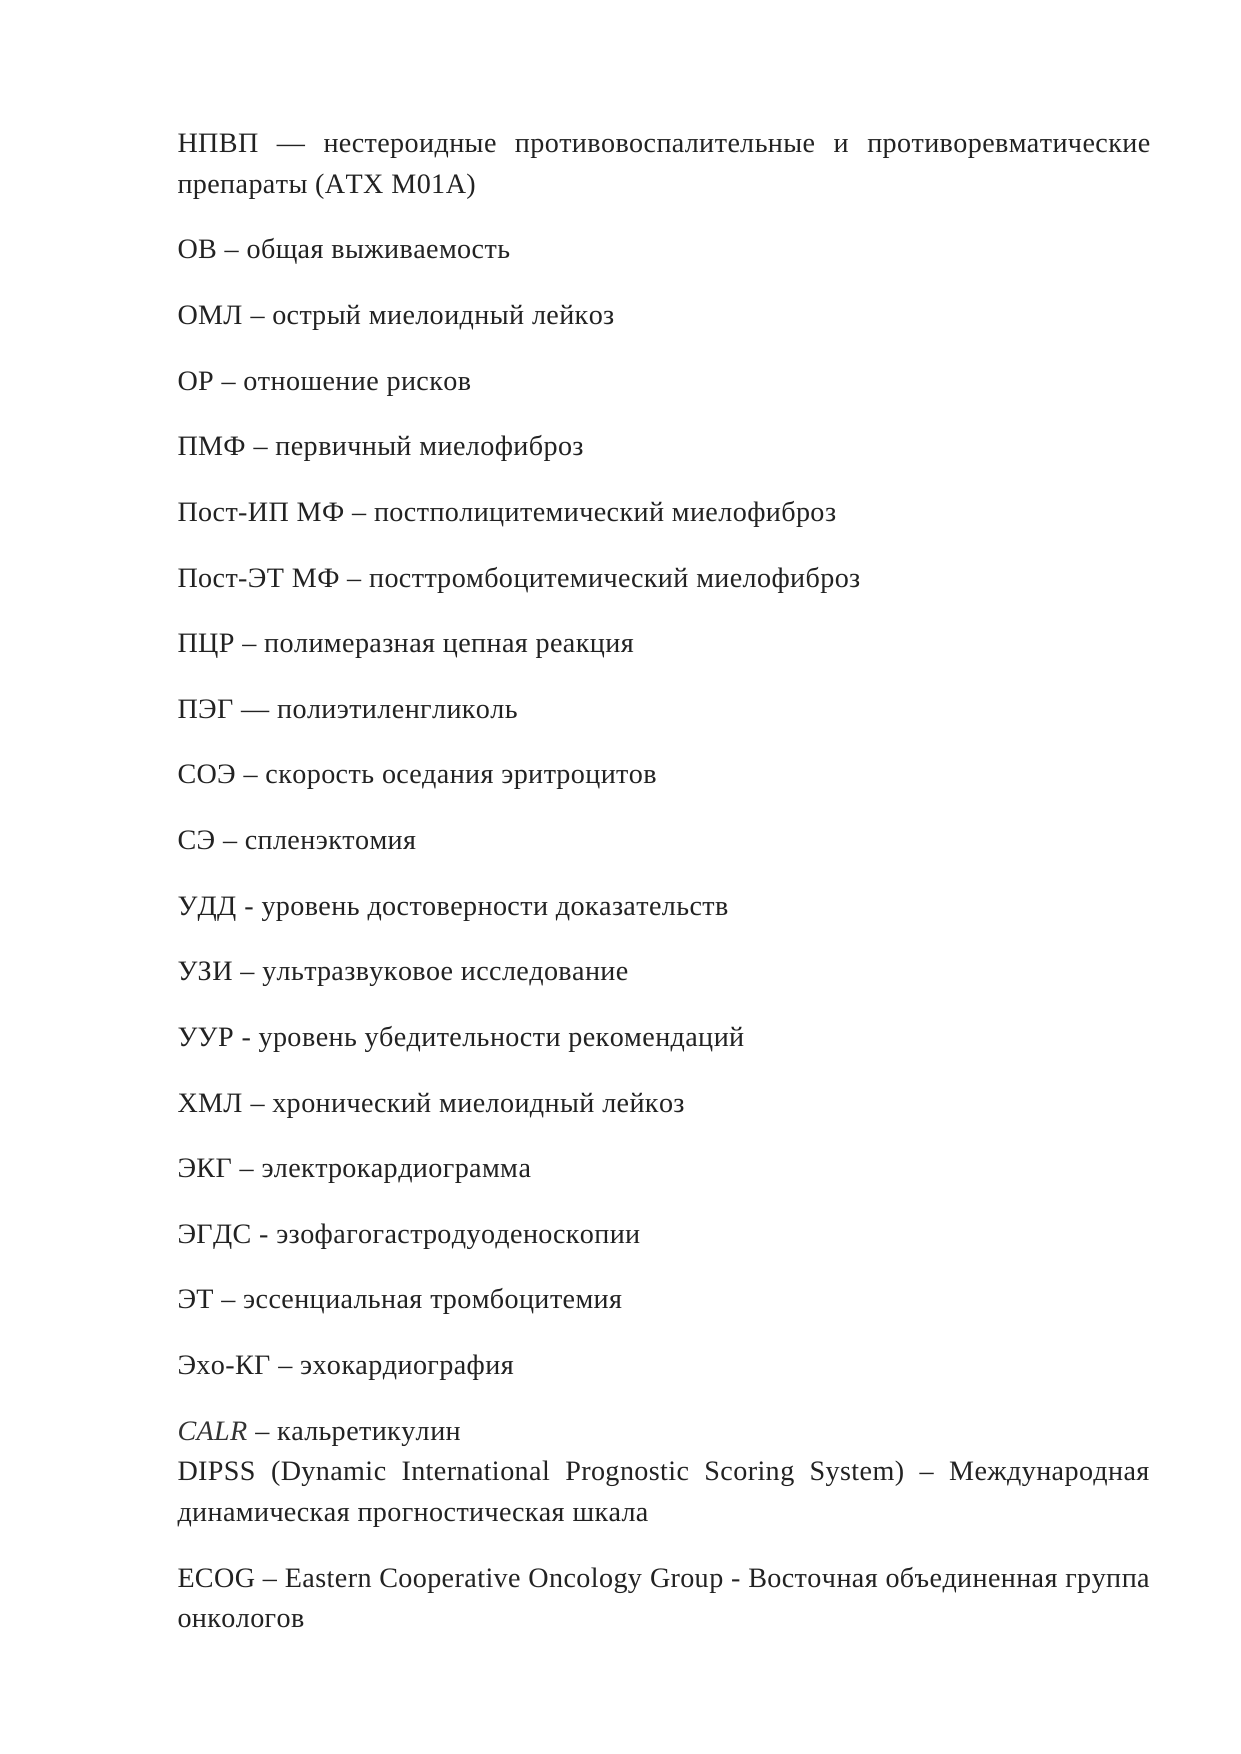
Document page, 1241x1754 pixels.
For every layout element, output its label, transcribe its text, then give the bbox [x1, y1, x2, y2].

text DIPSS (Dynamic International Prognostic Scoring System) – Международная динамическая прогностическая шкала [177, 1446, 1152, 1527]
text ПМФ – первичный миелофиброз [177, 421, 1152, 462]
text ECOG – Eastern Cooperative Oncology Group - Восточная объединенная группа онкологов [177, 1552, 1152, 1634]
text ПЦР – полимеразная цепная реакция [177, 618, 1152, 659]
text СОЭ – скорость оседания эритроцитов [177, 749, 1152, 790]
text ОВ – общая выживаемость [177, 224, 1152, 265]
text ЭКГ – электрокардиограмма [177, 1143, 1152, 1184]
text НПВП — нестероидные противовоспалительные и противоревматические препараты (АТХ M01A) [177, 118, 1152, 199]
text СЭ – спленэктомия [177, 815, 1152, 856]
text Пост-ИП МФ – постполицитемический миелофиброз [177, 487, 1152, 527]
text ОМЛ – острый миелоидный лейкоз [177, 290, 1152, 331]
text Пост-ЭТ МФ – посттромбоцитемический миелофиброз [177, 552, 1152, 593]
text ЭТ – эссенциальная тромбоцитемия [177, 1274, 1152, 1315]
text ЭГДС - эзофагогастродуоденоскопии [177, 1209, 1152, 1249]
text УУР - уровень убедительности рекомендаций [177, 1012, 1152, 1052]
text Эхо-КГ – эхокардиография [177, 1340, 1152, 1381]
text ОР – отношение рисков [177, 356, 1152, 396]
text CALR – кальретикулин [177, 1406, 1152, 1446]
text УДД - уровень достоверности доказательств [177, 881, 1152, 921]
text ХМЛ – хронический миелоидный лейкоз [177, 1077, 1152, 1118]
text ПЭГ — полиэтиленгликоль [177, 684, 1152, 724]
text УЗИ – ультразвуковое исследование [177, 946, 1152, 987]
